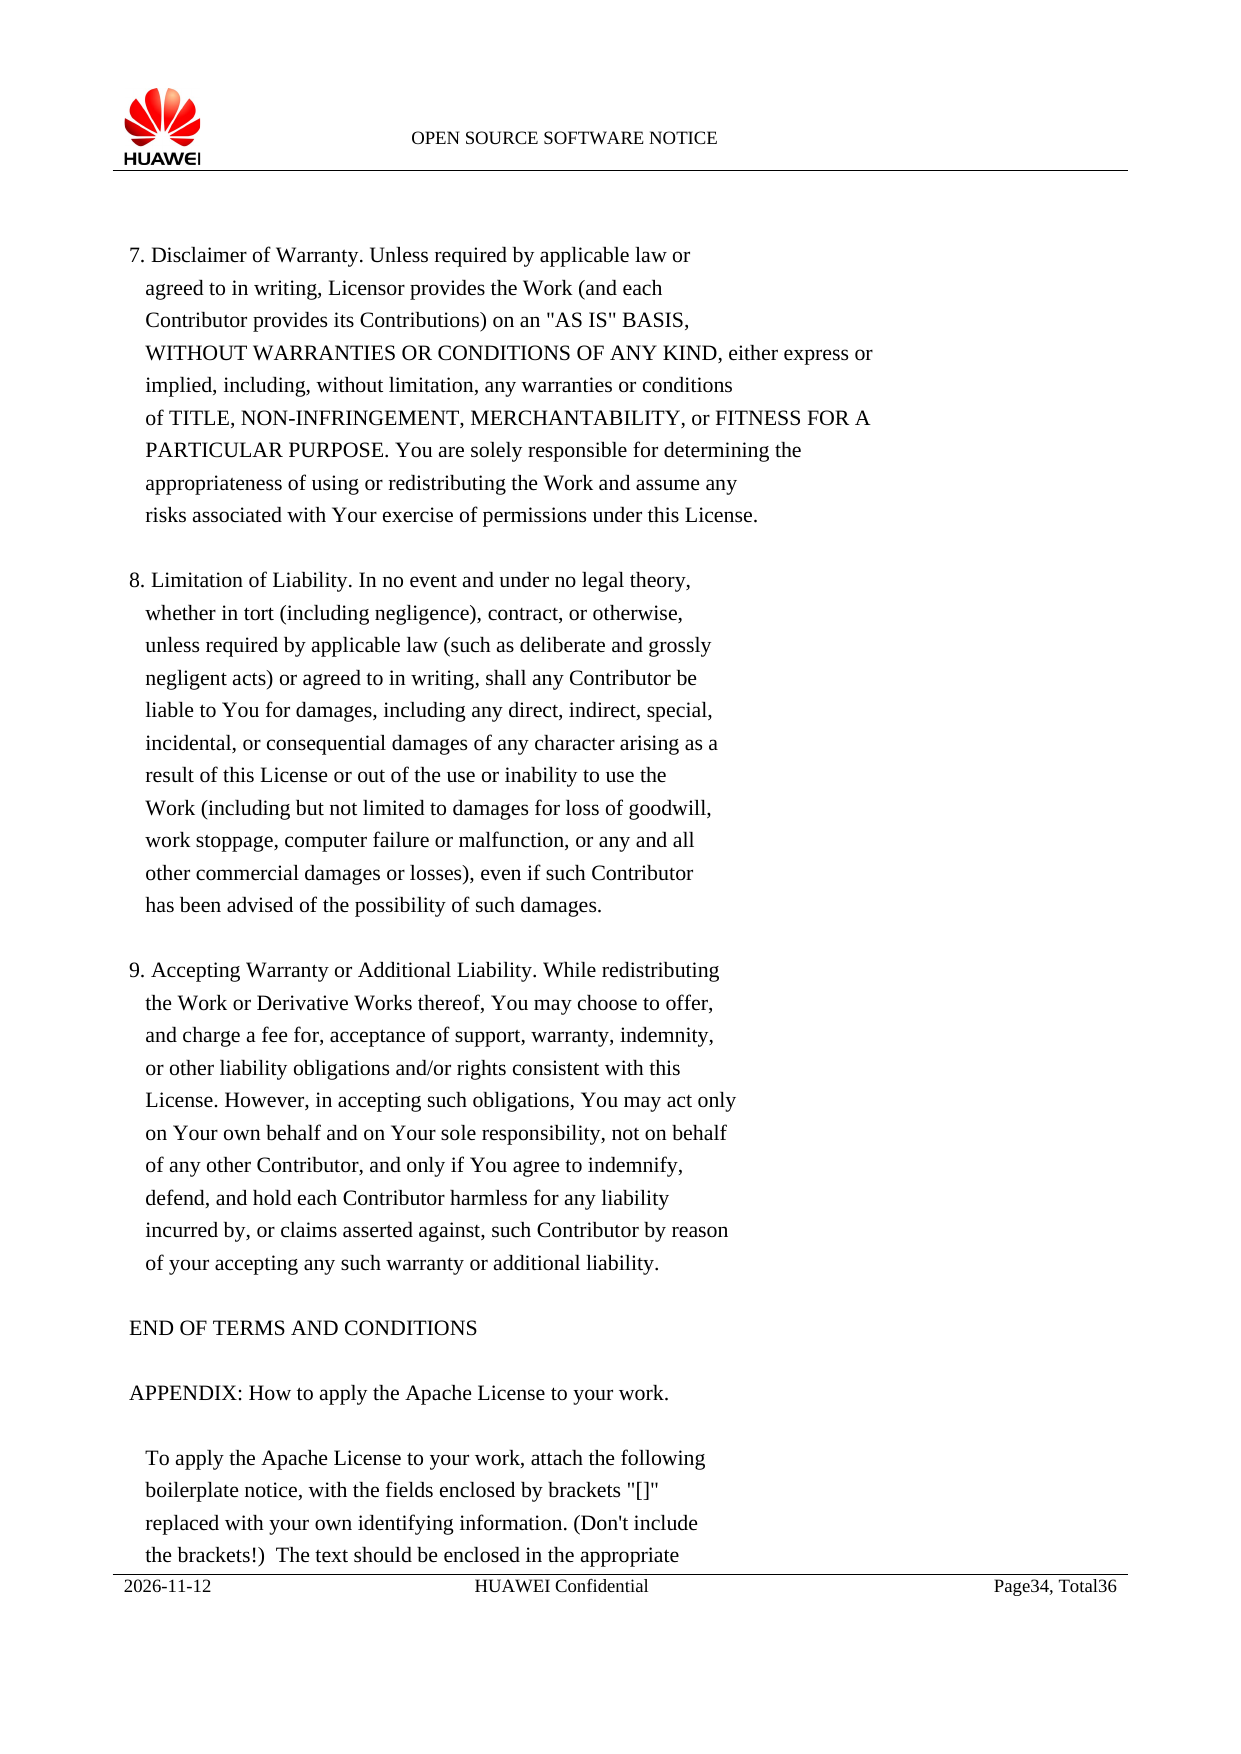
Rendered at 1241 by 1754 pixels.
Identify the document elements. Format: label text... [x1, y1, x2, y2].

picture [124, 88, 201, 165]
